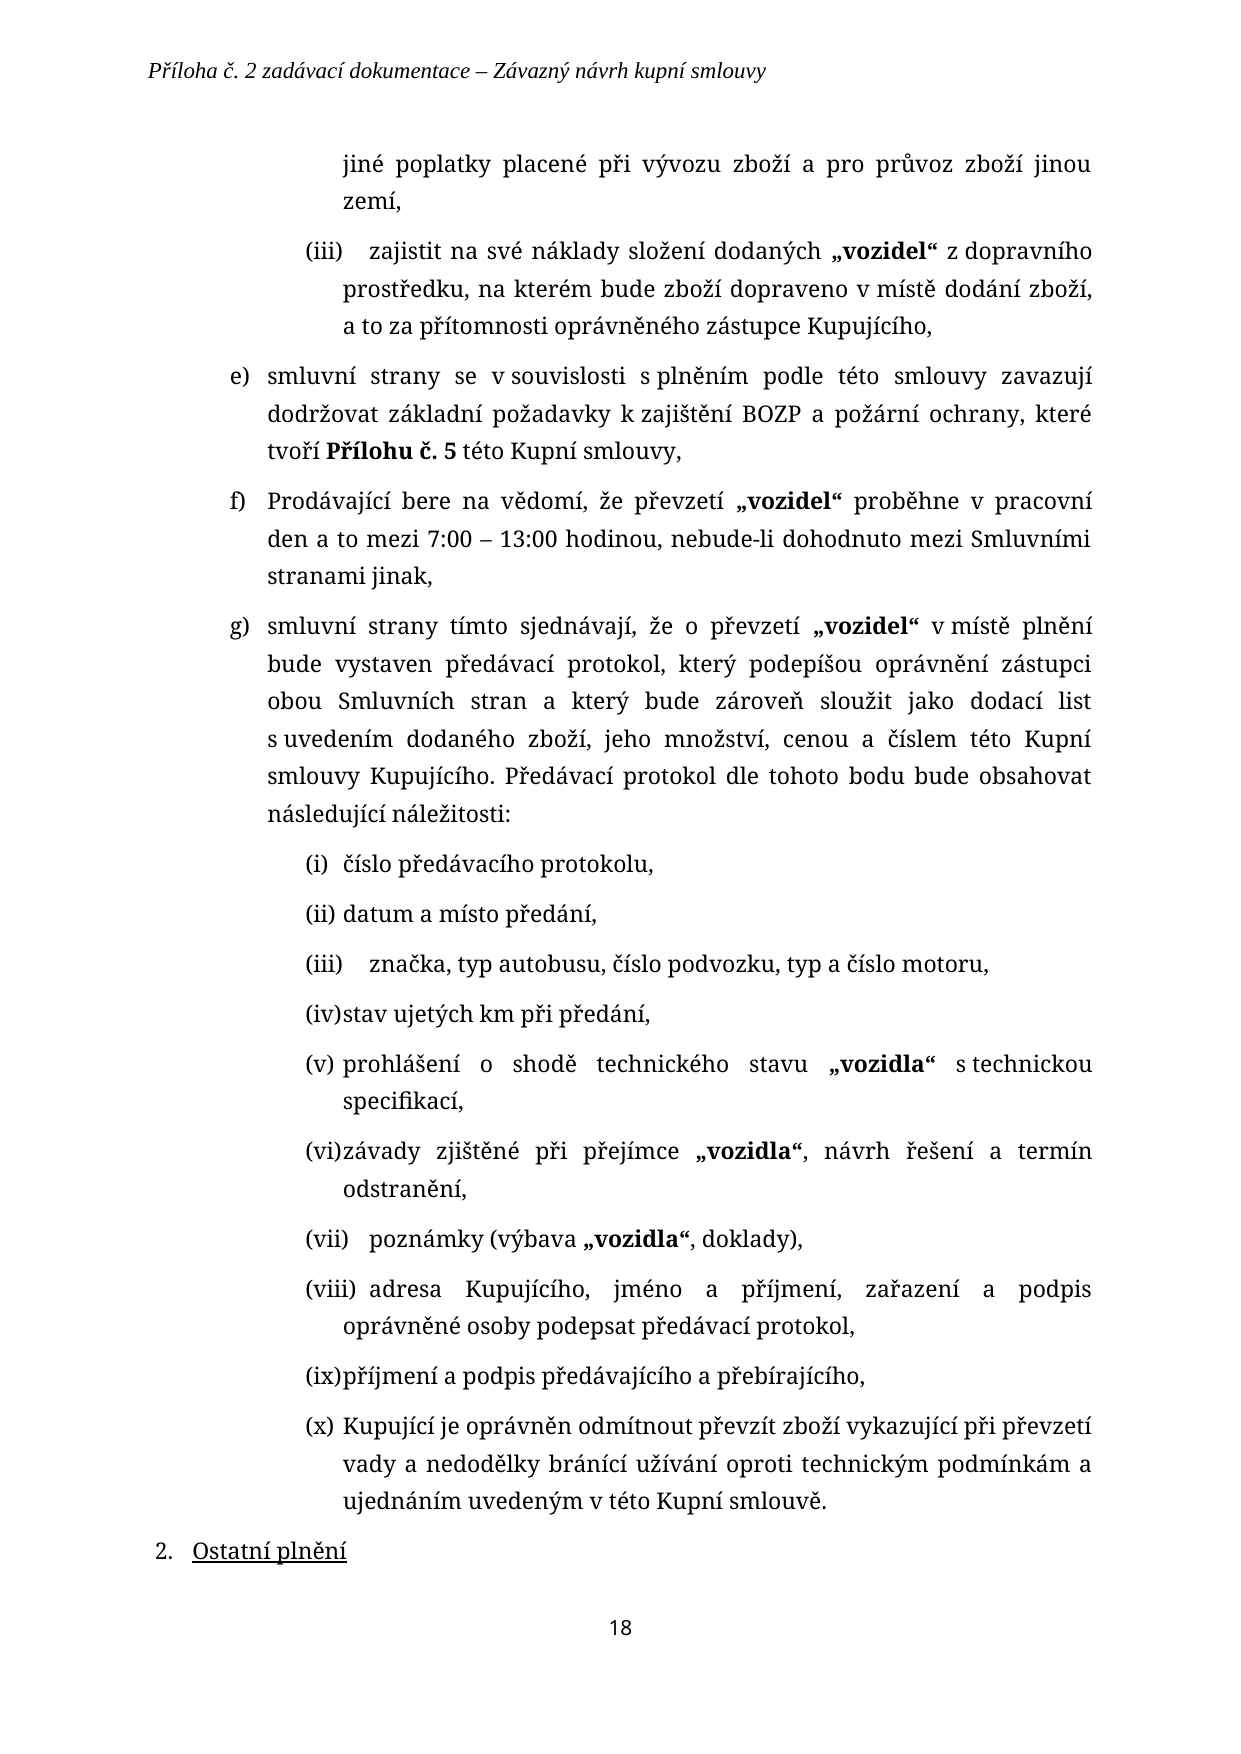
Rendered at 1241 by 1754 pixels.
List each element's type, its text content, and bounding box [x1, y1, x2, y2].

list smluvní strany se v souvislosti s plněním podle této smlouvy zavazují dodržovat základní požadavky k zajištění BOZP a požární ochrany, které tvoří Přílohu č. 5 této Kupní smlouvy, [229, 360, 1093, 466]
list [305, 148, 1093, 216]
list datum a místo předání, [305, 898, 1093, 929]
list Ostatní plnění [154, 1535, 1093, 1566]
list poznámky (výbava „vozidla“, doklady), [305, 1223, 1093, 1254]
list zajistit na své náklady složení dodaných „vozidel“ z dopravního prostředku, na kterém bude zboží dopraveno v místě dodání zboží, a to za přítomnosti oprávněného zástupce Kupujícího, [305, 235, 1093, 341]
list stav ujetých km při předání, [305, 998, 1093, 1029]
list Kupující je oprávněn odmítnout převzít zboží vykazující při převzetí vady a nedodělky bránící užívání oproti technickým podmínkám a ujednáním uvedeným v této Kupní smlouvě. [305, 1410, 1093, 1516]
list závady zjištěné při přejímce „vozidla“, návrh řešení a termín odstranění, [305, 1135, 1093, 1204]
list značka, typ autobusu, číslo podvozku, typ a číslo motoru, [305, 948, 1093, 979]
list prohlášení o shodě technického stavu „vozidla“ s technickou specifikací, [305, 1048, 1093, 1116]
list číslo předávacího protokolu, [305, 848, 1093, 879]
list příjmení a podpis předávajícího a přebírajícího, [305, 1360, 1093, 1391]
list smluvní strany tímto sjednávají, že o převzetí „vozidel“ v místě plnění bude vystaven předávací protokol, který podepíšou oprávnění zástupci obou Smluvních stran a který bude zároveň sloužit jako dodací list s uvedením dodaného zboží, jeho množství, cenou a číslem této Kupní smlouvy Kupujícího. Předávací protokol dle tohoto bodu bude obsahovat následující náležitosti: [229, 610, 1093, 829]
list adresa Kupujícího, jméno a příjmení, zařazení a podpis oprávněné osoby podepsat předávací protokol, [305, 1273, 1093, 1341]
list Prodávající bere na vědomí, že převzetí „vozidel“ proběhne v pracovní den a to mezi 7:00 – 13:00 hodinou, nebude-li dohodnuto mezi Smluvními stranami jinak, [229, 485, 1093, 591]
